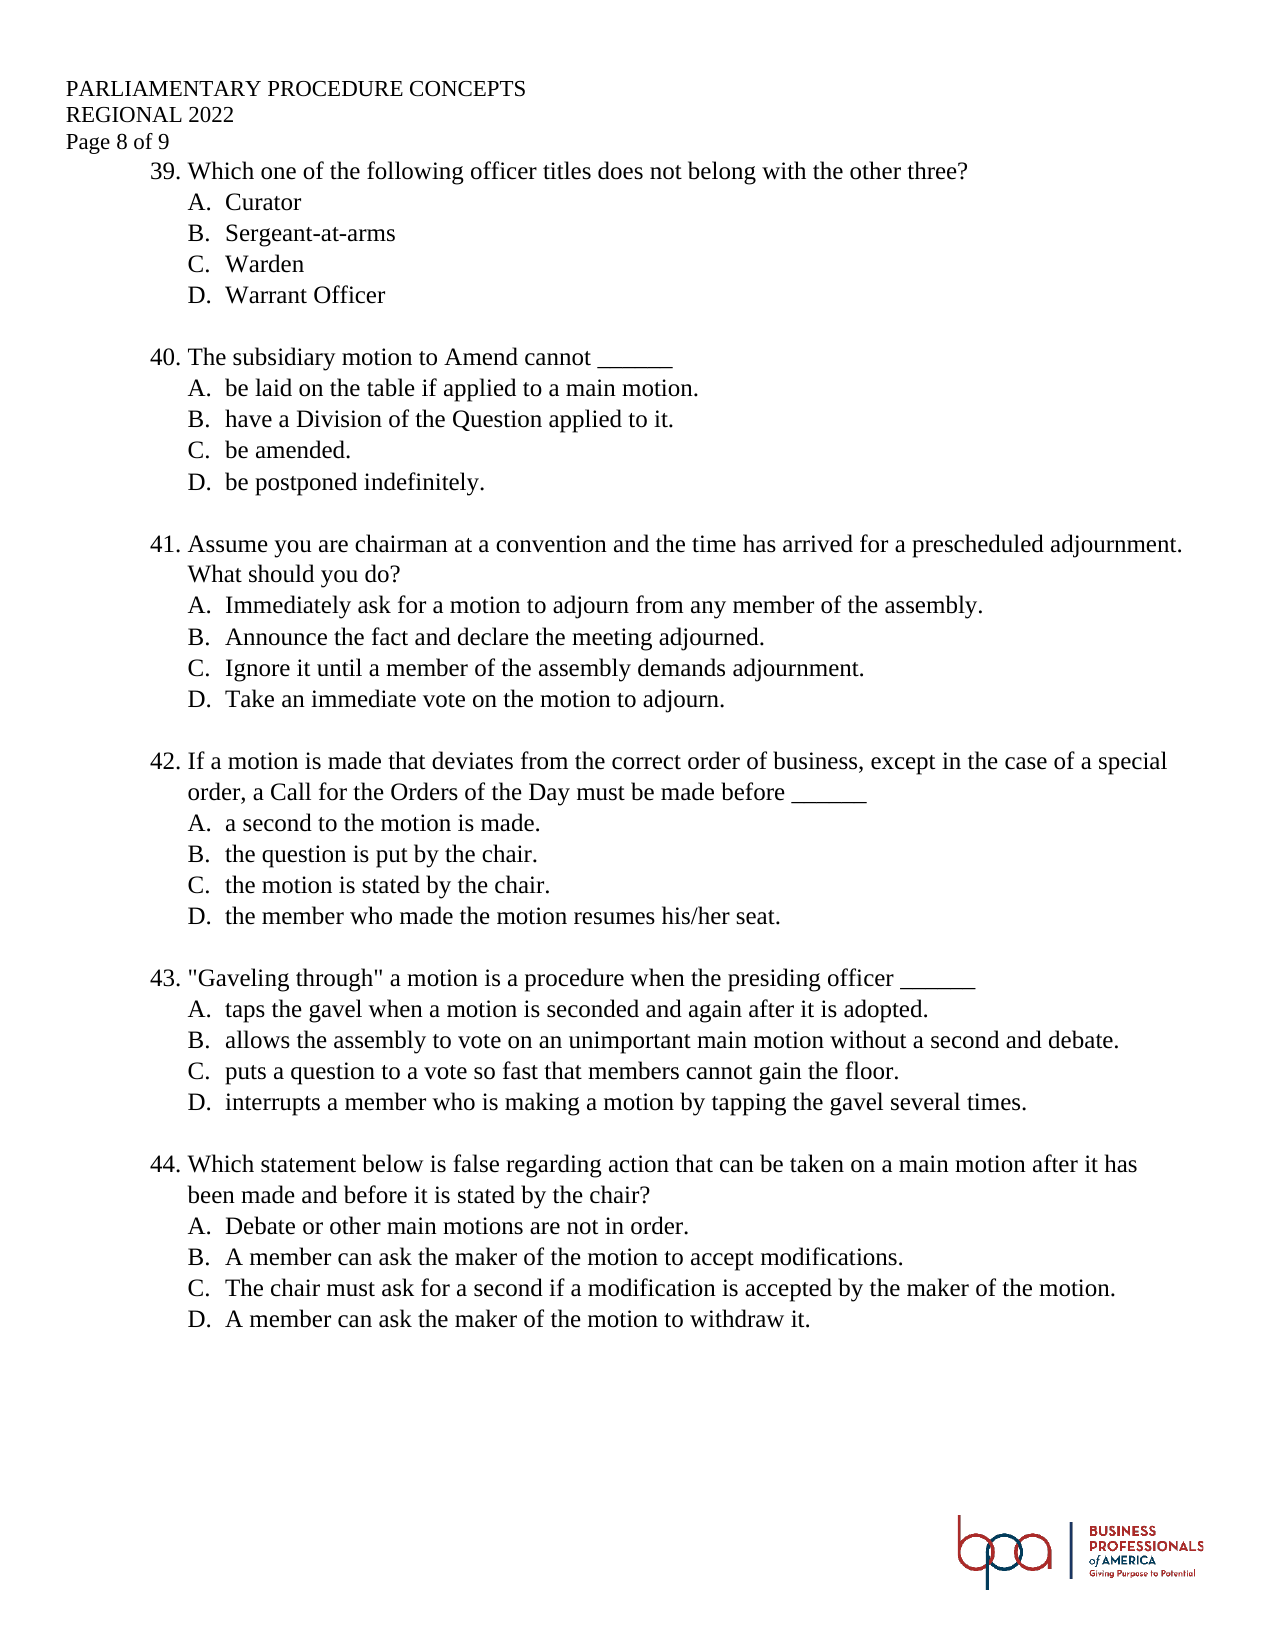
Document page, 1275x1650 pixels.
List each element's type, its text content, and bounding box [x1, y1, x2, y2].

list be amended. [187, 436, 1191, 464]
list The chair must ask for a second if a modification is accepted by the maker of the motion. [187, 1273, 1191, 1302]
list Sergeant-at-arms [187, 218, 1191, 247]
list the question is put by the chair. [187, 839, 1191, 868]
list be postponed indefinitely. [187, 467, 1191, 495]
list a second to the motion is made. [187, 808, 1191, 837]
list allows the assembly to vote on an unimportant main motion without a second and debate. [187, 1025, 1191, 1054]
list puts a question to a vote so fast that members cannot gain the floor. [187, 1056, 1191, 1085]
list "Gaveling through" a motion is a procedure when the presiding officer ______ [150, 963, 1191, 992]
list Warden [187, 249, 1191, 278]
list Take an immediate vote on the motion to adjourn. [187, 684, 1191, 712]
list Which one of the following officer titles does not belong with the other three? [150, 156, 1191, 185]
list Announce the fact and declare the meeting adjourned. [187, 622, 1191, 650]
list Debate or other main motions are not in order. [187, 1211, 1191, 1240]
list the member who made the motion resumes his/her seat. [187, 901, 1191, 930]
list Curator [187, 187, 1191, 216]
list Ignore it until a member of the assembly demands adjournment. [187, 653, 1191, 681]
list Which statement below is false regarding action that can be taken on a main motion after it has been made and before it is stated by the chair? [150, 1149, 1191, 1209]
list have a Division of the Question applied to it. [187, 404, 1191, 433]
picture [957, 1515, 1204, 1590]
list Immediately ask for a motion to adjourn from any member of the assembly. [187, 591, 1191, 619]
list the motion is stated by the chair. [187, 870, 1191, 899]
list Assume you are chairman at a convention and the time has arrived for a prescheduled adjournment. What should you do? [150, 529, 1191, 588]
list taps the gavel when a motion is seconded and again after it is adopted. [187, 994, 1191, 1023]
list A member can ask the maker of the motion to withdraw it. [187, 1304, 1191, 1333]
list be laid on the table if applied to a main motion. [187, 373, 1191, 402]
list interrupts a member who is making a motion by tapping the gavel several times. [187, 1087, 1191, 1116]
list The subsidiary motion to Amend cannot ______ [150, 342, 1191, 371]
list If a motion is made that deviates from the correct order of business, except in the case of a special order, a Call for the Orders of the Day must be made before ______ [150, 746, 1191, 806]
list A member can ask the maker of the motion to accept modifications. [187, 1242, 1191, 1271]
list Warrant Officer [187, 280, 1191, 309]
